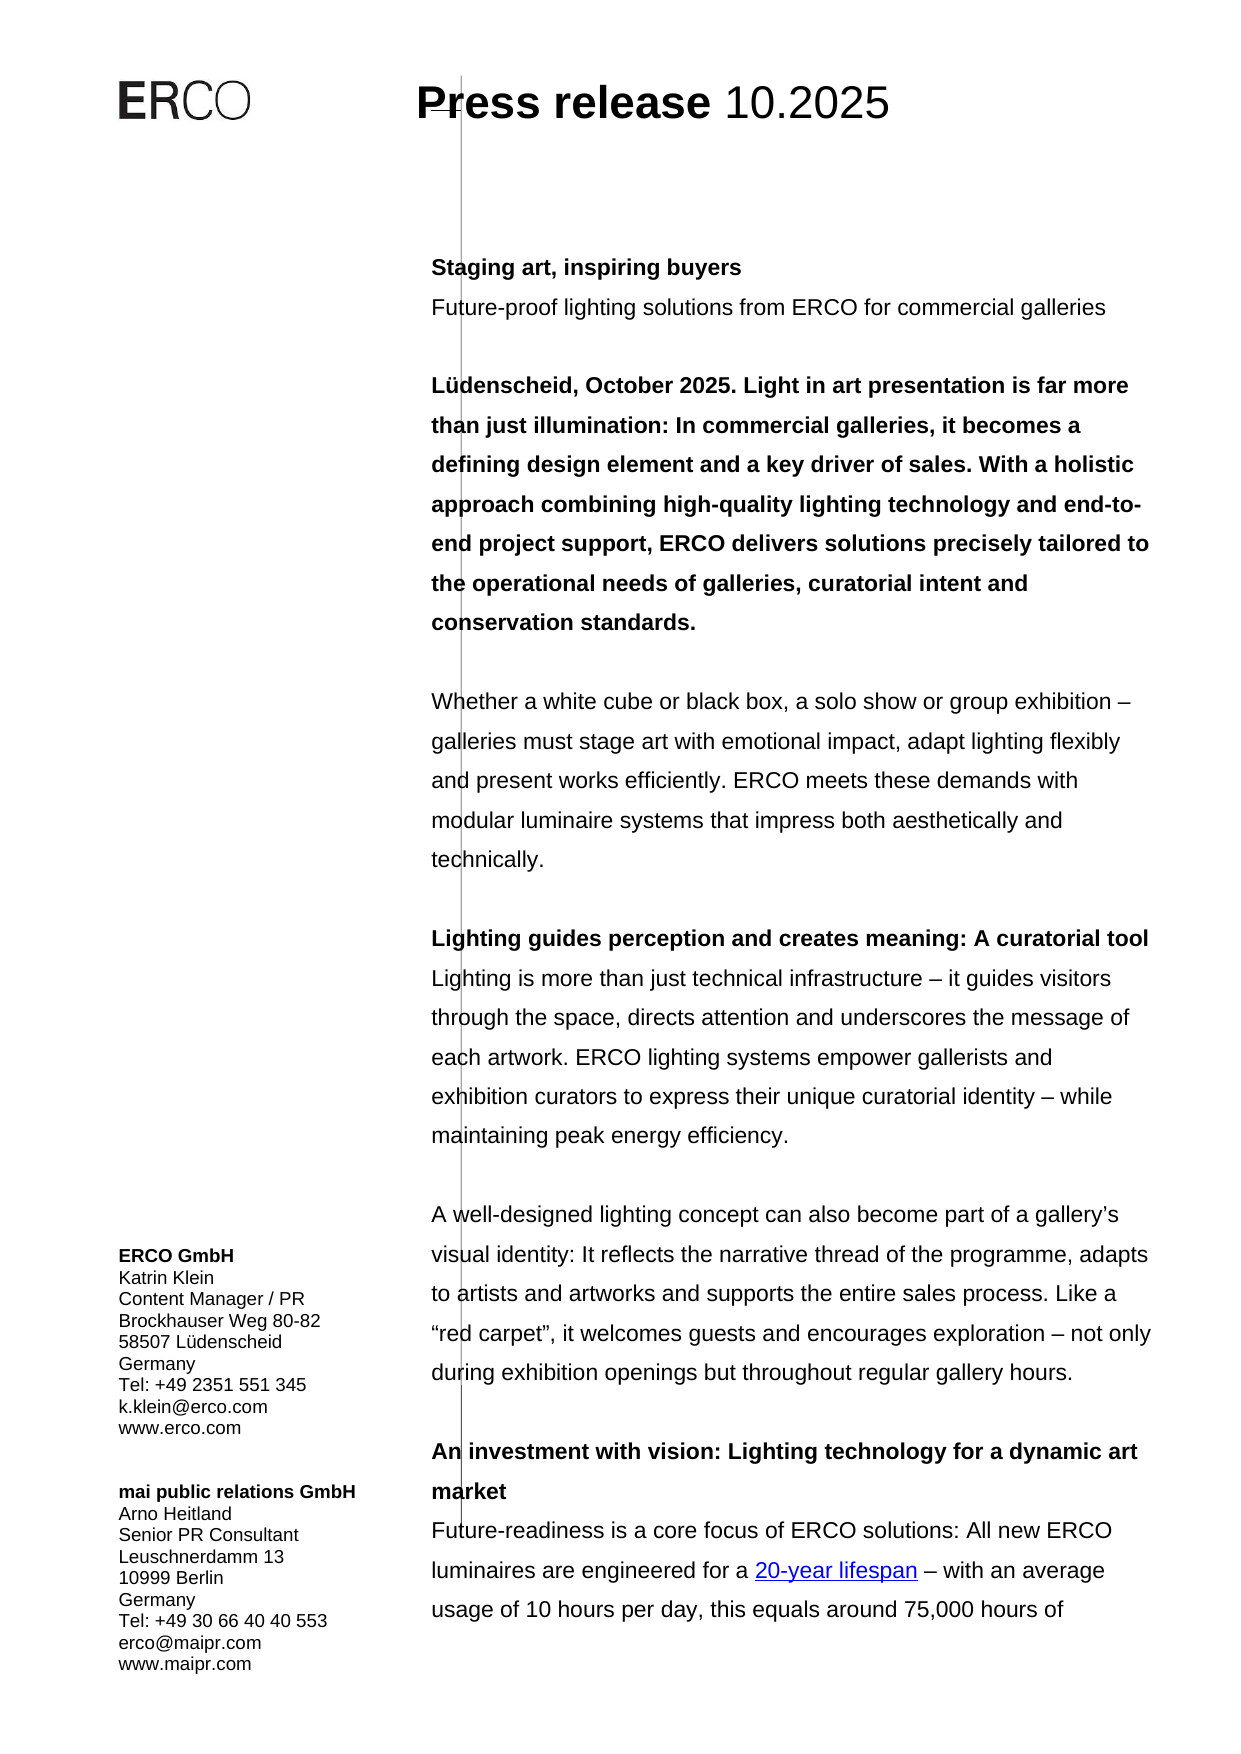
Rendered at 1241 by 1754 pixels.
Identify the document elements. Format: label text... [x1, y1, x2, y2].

text Future-proof lighting solutions from ERCO for commercial galleries [431, 293, 1152, 320]
text Lüdenscheid, October 2025. Light in art presentation is far more than just illumination: In commercial galleries, it becomes a defining design element and a key driver of sales. With a holistic approach combining high-quality lighting technology and end-to-end project support, ERCO delivers solutions precisely tailored to the operational needs of galleries, curatorial intent and conservation standards. [431, 372, 1152, 636]
picture [118, 79, 251, 121]
text Whether a white cube or black box, a solo show or group exhibition – galleries must stage art with emotional impact, adapt lighting flexibly and present works efficiently. ERCO meets these demands with modular luminaire systems that impress both aesthetically and technically. [431, 688, 1152, 872]
text A well-designed lighting concept can also become part of a gallery’s visual identity: It reflects the narrative thread of the programme, adapts to artists and artworks and supports the entire sales process. Like a “red carpet”, it welcomes guests and encourages exploration – not only during exhibition openings but throughout regular gallery hours. [431, 1201, 1152, 1386]
text Lighting guides perception and creates meaning: A curatorial tool [431, 925, 1152, 951]
text Staging art, inspiring buyers [431, 254, 1152, 280]
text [431, 1517, 1152, 1623]
text An investment with vision: Lighting technology for a dynamic art market [431, 1438, 1152, 1504]
text Lighting is more than just technical infrastructure – it guides visitors through the space, directs attention and underscores the message of each artwork. ERCO lighting systems empower gallerists and exhibition curators to express their unique curatorial identity – while maintaining peak energy efficiency. [431, 964, 1152, 1149]
